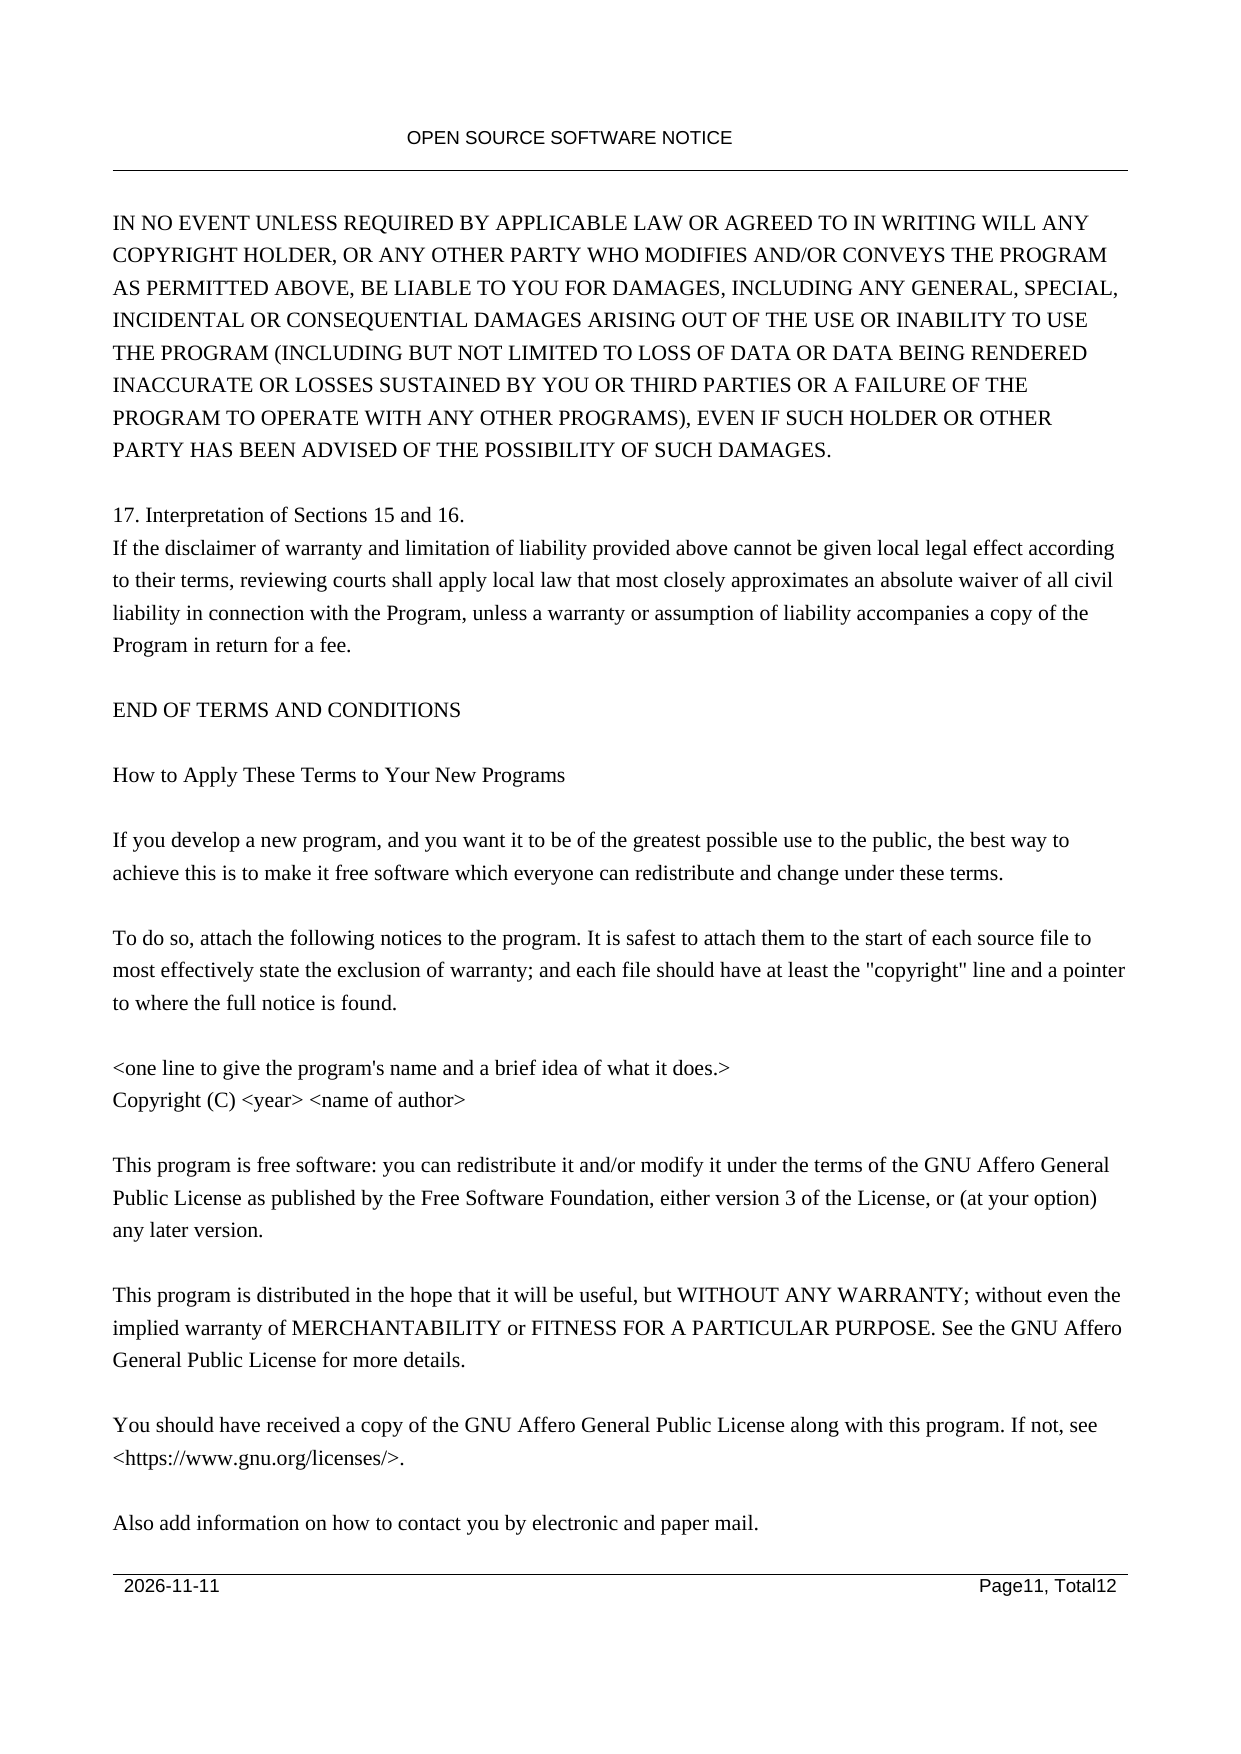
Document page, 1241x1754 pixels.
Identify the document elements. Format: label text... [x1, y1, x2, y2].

text Also add information on how to contact you by electronic and paper mail. [112, 1506, 1128, 1539]
text How to Apply These Terms to Your New Programs [112, 759, 1128, 791]
text END OF TERMS AND CONDITIONS [112, 694, 1128, 726]
text <one line to give the program's name and a brief idea of what it does.> [112, 1051, 1128, 1084]
text If you develop a new program, and you want it to be of the greatest possible use to the public, the best way to achieve this is to make it free software which everyone can redistribute and change under these terms. [112, 824, 1128, 889]
text IN NO EVENT UNLESS REQUIRED BY APPLICABLE LAW OR AGREED TO IN WRITING WILL ANY COPYRIGHT HOLDER, OR ANY OTHER PARTY WHO MODIFIES AND/OR CONVEYS THE PROGRAM AS PERMITTED ABOVE, BE LIABLE TO YOU FOR DAMAGES, INCLUDING ANY GENERAL, SPECIAL, INCIDENTAL OR CONSEQUENTIAL DAMAGES ARISING OUT OF THE USE OR INABILITY TO USE THE PROGRAM (INCLUDING BUT NOT LIMITED TO LOSS OF DATA OR DATA BEING RENDERED INACCURATE OR LOSSES SUSTAINED BY YOU OR THIRD PARTIES OR A FAILURE OF THE PROGRAM TO OPERATE WITH ANY OTHER PROGRAMS), EVEN IF SUCH HOLDER OR OTHER PARTY HAS BEEN ADVISED OF THE POSSIBILITY OF SUCH DAMAGES. [112, 206, 1128, 466]
text This program is free software: you can redistribute it and/or modify it under the terms of the GNU Affero General Public License as published by the Free Software Foundation, either version 3 of the License, or (at your option) any later version. [112, 1149, 1128, 1246]
text If the disclaimer of warranty and limitation of liability provided above cannot be given local legal effect according to their terms, reviewing courts shall apply local law that most closely approximates an absolute waiver of all civil liability in connection with the Program, unless a warranty or assumption of liability accompanies a copy of the Program in return for a fee. [112, 531, 1128, 661]
text To do so, attach the following notices to the program. It is safest to attach them to the start of each source file to most effectively state the exclusion of warranty; and each file should have at least the "copyright" line and a pointer to where the full notice is found. [112, 921, 1128, 1019]
text You should have received a copy of the GNU Affero General Public License along with this program. If not, see <https://www.gnu.org/licenses/>. [112, 1409, 1128, 1474]
text 17. Interpretation of Sections 15 and 16. [112, 499, 1128, 531]
text Copyright (C) <year> <name of author> [112, 1084, 1128, 1116]
text This program is distributed in the hope that it will be useful, but WITHOUT ANY WARRANTY; without even the implied warranty of MERCHANTABILITY or FITNESS FOR A PARTICULAR PURPOSE. See the GNU Affero General Public License for more details. [112, 1279, 1128, 1376]
